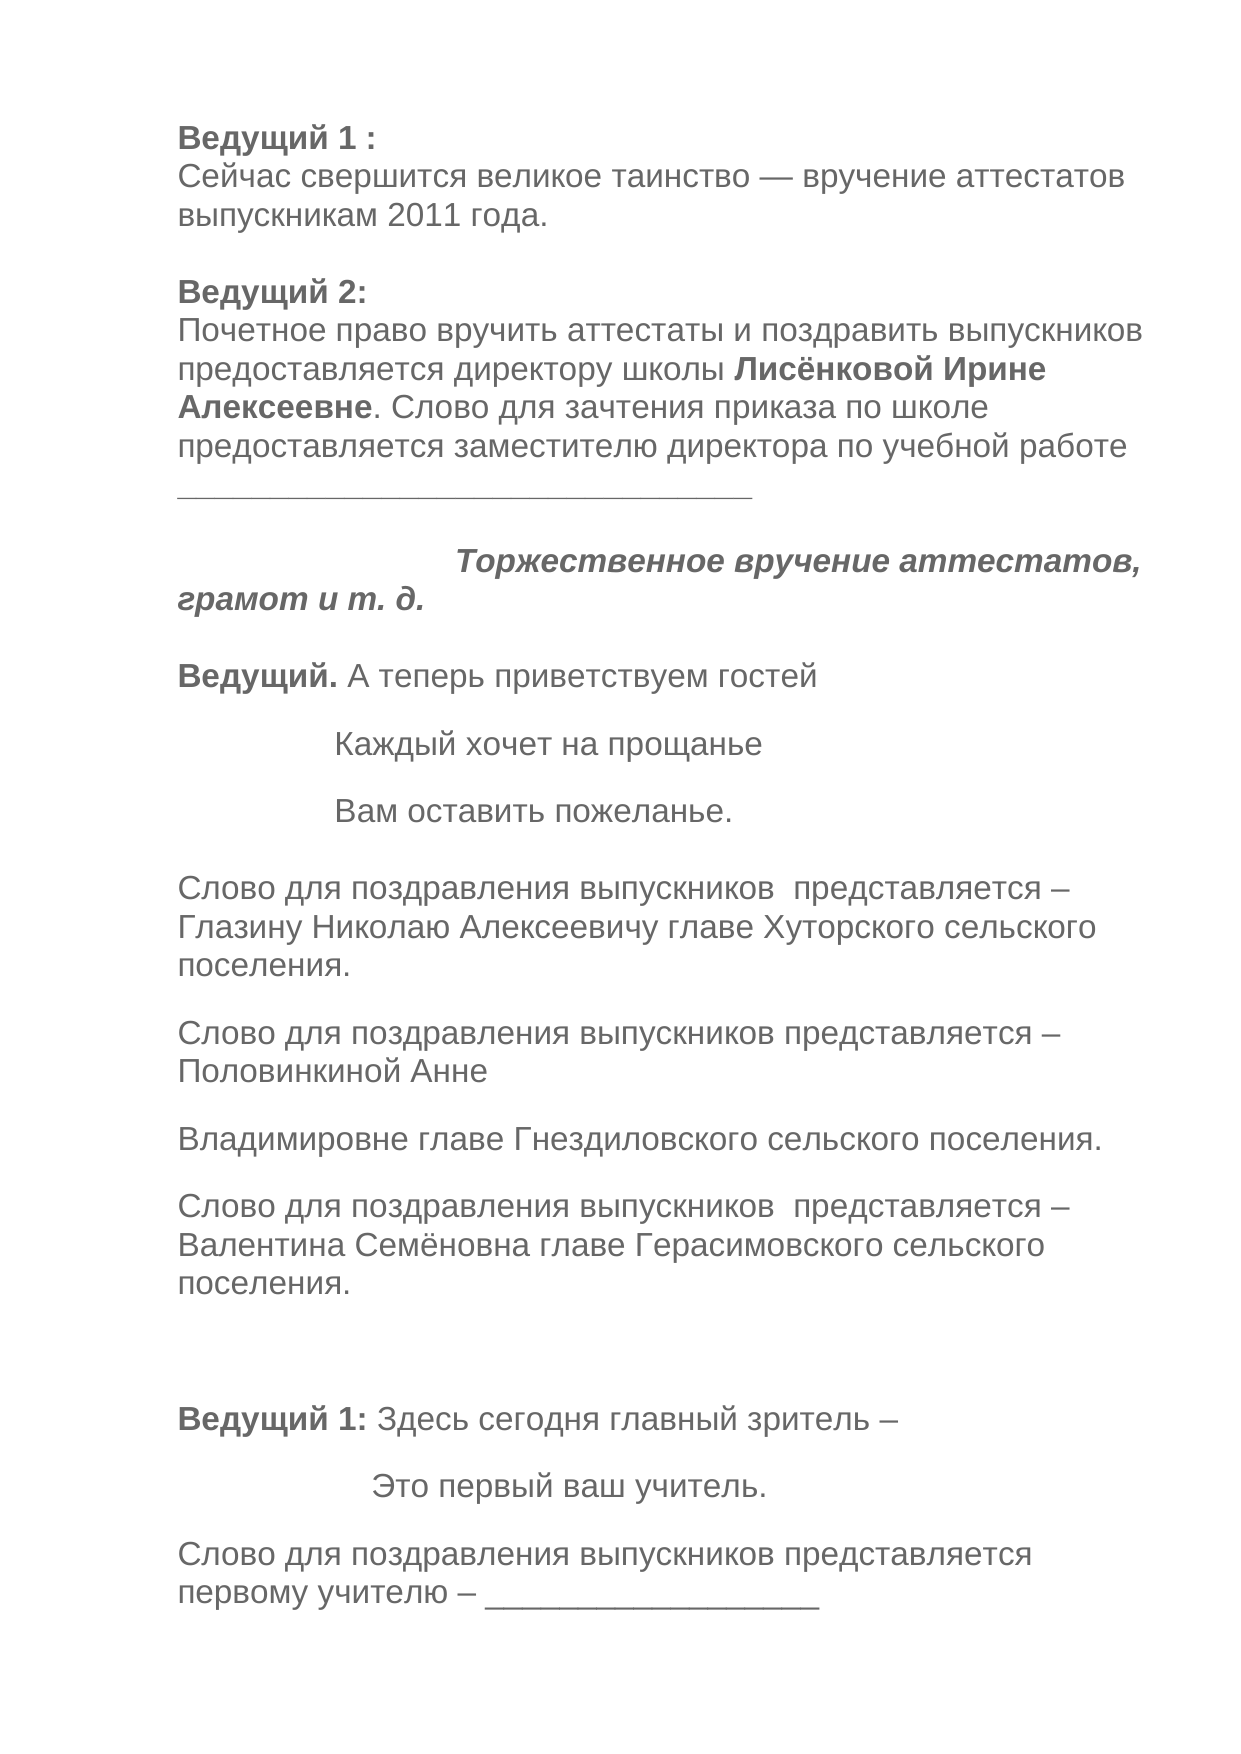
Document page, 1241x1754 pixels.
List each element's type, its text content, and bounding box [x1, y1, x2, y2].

text Это первый ваш учитель. [177, 1466, 1152, 1504]
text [177, 118, 1152, 695]
text Каждый хочет на прощанье [177, 724, 1152, 762]
text Слово для поздравления выпускников представляется – Половинкиной Анне [177, 1013, 1152, 1090]
text Ведущий 1: Здесь сегодня главный зритель – [177, 1398, 1152, 1437]
text Владимировне главе Гнездиловского сельского поселения. [177, 1119, 1152, 1157]
text Слово для поздравления выпускников представляется первому учителю – __________________ [177, 1534, 1152, 1611]
text Вам оставить пожеланье. Слово для поздравления выпускников представляется – Глазину Николаю Алексеевичу главе Хуторского сельского поселения. [177, 791, 1152, 984]
text Слово для поздравления выпускников представляется – Валентина Семёновна главе Герасимовского сельского поселения. [177, 1186, 1152, 1302]
